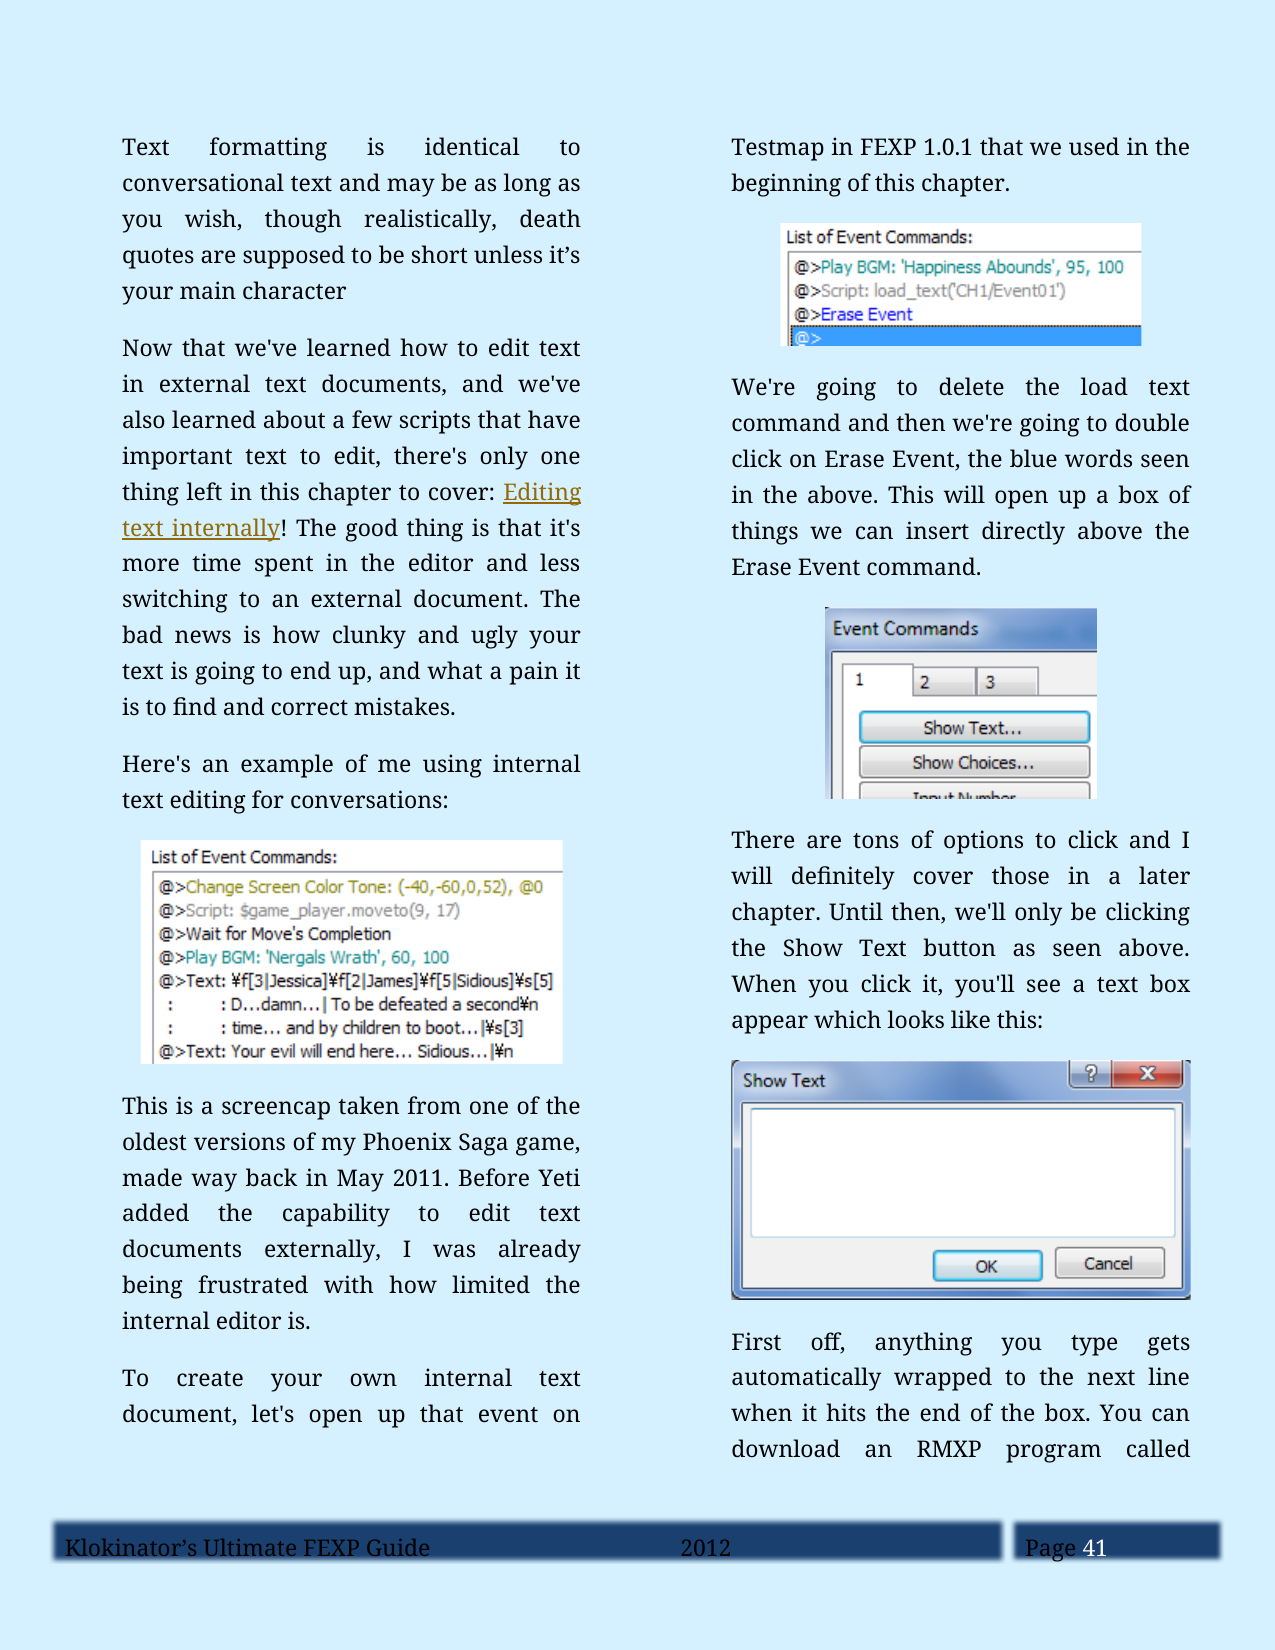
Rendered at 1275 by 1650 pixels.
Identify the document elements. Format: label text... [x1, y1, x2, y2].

text To create your own internal text document, let's open up that event on Testmap in FEXP 1.0.1 that we used in the beginning of this chapter. [122, 1362, 581, 1429]
text We're going to delete the load text command and then we're going to double click on Erase Event, the blue words seen in the above. This will open up a box of things we can insert directly above the Erase Event command. [731, 371, 1191, 582]
text Text formatting is identical to conversational text and may be as long as you wish, though realistically, death quotes are supposed to be short unless it’s your main character [122, 131, 581, 306]
text To create your own internal text document, let's open up that event on Testmap in FEXP 1.0.1 that we used in the beginning of this chapter. [731, 131, 1191, 198]
text Here's an example of me using internal text editing for conversations: [122, 748, 581, 815]
picture [731, 1060, 1191, 1300]
picture [140, 840, 563, 1064]
text Now that we've learned how to edit text in external text documents, and we've also learned about a few scripts that have important text to edit, there's only one thing left in this chapter to cover: Editing text internally! The good thing is that it's more time spent in the editor and less switching to an external document. The bad news is how clunky and ugly your text is going to end up, and what a pain it is to find and correct mistakes. [122, 332, 581, 722]
text There are tons of options to click and I will definitely cover those in a later chapter. Until then, we'll only be clicking the Show Text button as seen above. When you click it, you'll see a text box appear which looks like this: [731, 824, 1191, 1035]
picture [825, 607, 1097, 799]
text This is a screencap taken from one of the oldest versions of my Phoenix Saga game, made way back in May 2011. Before Yeti added the capability to edit text documents externally, I was already being frustrated with how limited the internal editor is. [122, 1089, 581, 1336]
picture [780, 223, 1142, 346]
